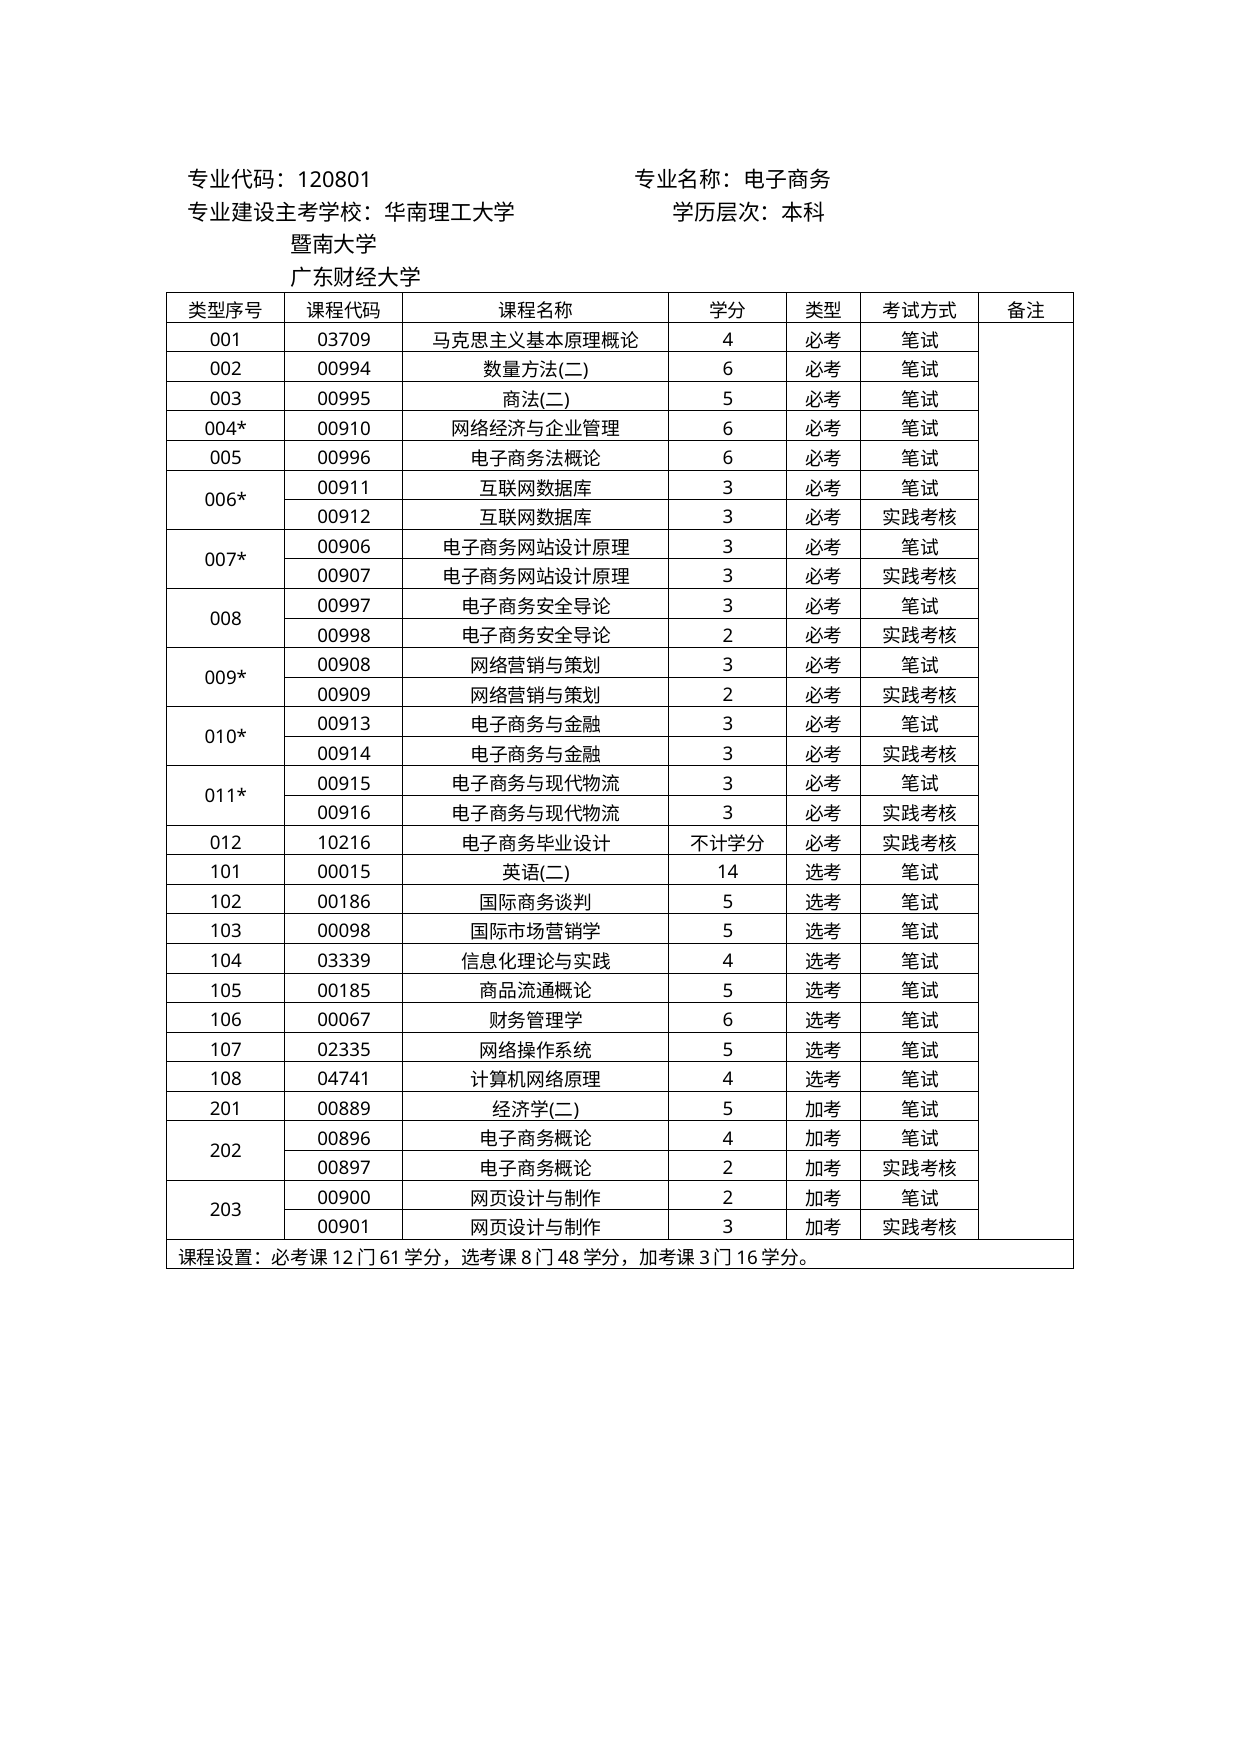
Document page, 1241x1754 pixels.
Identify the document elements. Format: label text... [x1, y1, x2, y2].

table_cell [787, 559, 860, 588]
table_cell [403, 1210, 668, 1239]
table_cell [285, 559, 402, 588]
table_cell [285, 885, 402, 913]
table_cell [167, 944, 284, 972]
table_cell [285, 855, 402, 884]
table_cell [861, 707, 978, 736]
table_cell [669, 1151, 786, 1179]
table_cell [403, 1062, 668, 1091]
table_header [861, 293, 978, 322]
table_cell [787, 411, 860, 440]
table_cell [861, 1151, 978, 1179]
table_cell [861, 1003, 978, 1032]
text 广东财经大学 [187, 259, 1053, 292]
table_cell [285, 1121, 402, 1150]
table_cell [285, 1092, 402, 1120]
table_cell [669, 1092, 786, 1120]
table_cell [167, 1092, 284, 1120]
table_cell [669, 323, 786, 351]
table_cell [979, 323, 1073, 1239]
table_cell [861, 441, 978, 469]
text 专业代码：120801 专业名称：电子商务 [187, 162, 1053, 194]
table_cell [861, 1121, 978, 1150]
text 暨南大学 [187, 227, 1053, 259]
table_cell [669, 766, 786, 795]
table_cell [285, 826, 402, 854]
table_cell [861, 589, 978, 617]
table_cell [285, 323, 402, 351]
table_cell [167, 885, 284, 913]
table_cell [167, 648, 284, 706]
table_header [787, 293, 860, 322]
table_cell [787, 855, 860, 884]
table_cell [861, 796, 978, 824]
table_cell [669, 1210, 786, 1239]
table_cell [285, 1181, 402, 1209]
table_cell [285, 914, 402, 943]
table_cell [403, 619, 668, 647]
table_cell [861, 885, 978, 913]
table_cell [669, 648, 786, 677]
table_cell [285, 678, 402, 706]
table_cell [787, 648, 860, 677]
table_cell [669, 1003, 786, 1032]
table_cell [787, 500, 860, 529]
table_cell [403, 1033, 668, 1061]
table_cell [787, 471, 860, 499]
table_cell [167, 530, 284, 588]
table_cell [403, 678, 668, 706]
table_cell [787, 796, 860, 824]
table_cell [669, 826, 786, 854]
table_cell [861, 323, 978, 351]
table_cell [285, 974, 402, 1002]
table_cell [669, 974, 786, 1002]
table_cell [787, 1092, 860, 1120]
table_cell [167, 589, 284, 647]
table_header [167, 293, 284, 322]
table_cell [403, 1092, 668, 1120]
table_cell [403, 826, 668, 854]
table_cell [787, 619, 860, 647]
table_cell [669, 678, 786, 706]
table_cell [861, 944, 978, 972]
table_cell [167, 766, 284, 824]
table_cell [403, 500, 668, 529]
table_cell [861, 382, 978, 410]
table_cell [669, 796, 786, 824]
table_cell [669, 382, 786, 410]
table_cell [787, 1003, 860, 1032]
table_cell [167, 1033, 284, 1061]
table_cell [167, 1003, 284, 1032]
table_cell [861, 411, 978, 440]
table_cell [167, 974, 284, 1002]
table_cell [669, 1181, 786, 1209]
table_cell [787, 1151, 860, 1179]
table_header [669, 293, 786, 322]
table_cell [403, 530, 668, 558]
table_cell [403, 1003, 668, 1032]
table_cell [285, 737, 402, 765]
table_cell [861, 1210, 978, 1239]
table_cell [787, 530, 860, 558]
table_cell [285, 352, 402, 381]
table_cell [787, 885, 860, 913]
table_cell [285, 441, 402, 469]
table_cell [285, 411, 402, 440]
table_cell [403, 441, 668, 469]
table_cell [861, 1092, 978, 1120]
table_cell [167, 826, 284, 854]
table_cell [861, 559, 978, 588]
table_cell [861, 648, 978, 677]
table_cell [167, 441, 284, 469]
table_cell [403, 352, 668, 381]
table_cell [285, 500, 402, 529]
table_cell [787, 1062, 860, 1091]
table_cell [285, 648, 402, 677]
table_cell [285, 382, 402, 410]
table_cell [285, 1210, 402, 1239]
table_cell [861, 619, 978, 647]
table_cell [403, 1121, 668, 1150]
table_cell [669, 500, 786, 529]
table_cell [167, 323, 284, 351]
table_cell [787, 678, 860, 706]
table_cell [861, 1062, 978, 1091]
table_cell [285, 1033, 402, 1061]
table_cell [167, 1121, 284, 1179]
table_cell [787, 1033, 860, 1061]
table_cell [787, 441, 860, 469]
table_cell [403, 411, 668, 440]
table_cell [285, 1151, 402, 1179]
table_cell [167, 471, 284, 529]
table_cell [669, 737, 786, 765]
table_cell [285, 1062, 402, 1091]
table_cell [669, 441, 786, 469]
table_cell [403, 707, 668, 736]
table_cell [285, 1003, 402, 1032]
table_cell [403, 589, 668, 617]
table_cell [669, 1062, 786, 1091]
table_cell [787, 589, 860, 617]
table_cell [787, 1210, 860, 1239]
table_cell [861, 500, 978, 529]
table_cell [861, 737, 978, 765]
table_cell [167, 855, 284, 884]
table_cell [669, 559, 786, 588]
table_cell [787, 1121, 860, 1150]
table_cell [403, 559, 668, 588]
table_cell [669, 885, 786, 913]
text 专业建设主考学校：华南理工大学 学历层次：本科 [187, 194, 1053, 227]
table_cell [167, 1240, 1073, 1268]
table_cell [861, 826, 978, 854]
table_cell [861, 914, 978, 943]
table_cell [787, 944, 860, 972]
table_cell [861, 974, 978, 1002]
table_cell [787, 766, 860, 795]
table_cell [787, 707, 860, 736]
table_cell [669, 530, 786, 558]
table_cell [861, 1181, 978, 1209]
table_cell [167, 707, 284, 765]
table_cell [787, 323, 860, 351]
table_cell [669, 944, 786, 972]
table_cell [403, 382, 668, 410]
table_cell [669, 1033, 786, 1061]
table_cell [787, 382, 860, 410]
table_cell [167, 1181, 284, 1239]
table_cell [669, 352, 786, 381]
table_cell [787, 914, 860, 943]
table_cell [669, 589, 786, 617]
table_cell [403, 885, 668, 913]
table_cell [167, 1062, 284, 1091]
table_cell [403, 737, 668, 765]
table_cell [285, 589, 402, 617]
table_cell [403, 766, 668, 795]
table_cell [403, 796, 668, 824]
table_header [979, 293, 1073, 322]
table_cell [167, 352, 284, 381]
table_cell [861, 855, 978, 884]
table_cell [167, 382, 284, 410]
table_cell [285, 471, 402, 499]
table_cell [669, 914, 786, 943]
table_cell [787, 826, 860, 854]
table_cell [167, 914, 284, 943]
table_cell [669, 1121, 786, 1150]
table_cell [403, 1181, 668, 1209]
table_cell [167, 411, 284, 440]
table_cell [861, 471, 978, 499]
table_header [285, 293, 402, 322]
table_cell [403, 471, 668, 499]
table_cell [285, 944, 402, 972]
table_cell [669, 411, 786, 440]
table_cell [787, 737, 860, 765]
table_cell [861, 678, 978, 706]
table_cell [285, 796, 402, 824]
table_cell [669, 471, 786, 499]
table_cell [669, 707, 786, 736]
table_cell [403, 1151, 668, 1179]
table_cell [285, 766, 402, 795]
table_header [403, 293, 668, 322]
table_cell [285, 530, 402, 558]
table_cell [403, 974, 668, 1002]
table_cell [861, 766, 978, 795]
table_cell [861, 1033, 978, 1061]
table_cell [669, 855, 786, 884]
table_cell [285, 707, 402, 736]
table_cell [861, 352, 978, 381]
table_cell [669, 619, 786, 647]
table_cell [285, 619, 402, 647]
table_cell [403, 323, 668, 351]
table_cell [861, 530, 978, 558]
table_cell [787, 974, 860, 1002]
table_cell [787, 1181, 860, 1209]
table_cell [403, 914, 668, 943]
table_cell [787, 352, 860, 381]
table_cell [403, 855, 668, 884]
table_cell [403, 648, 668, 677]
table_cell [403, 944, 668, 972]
